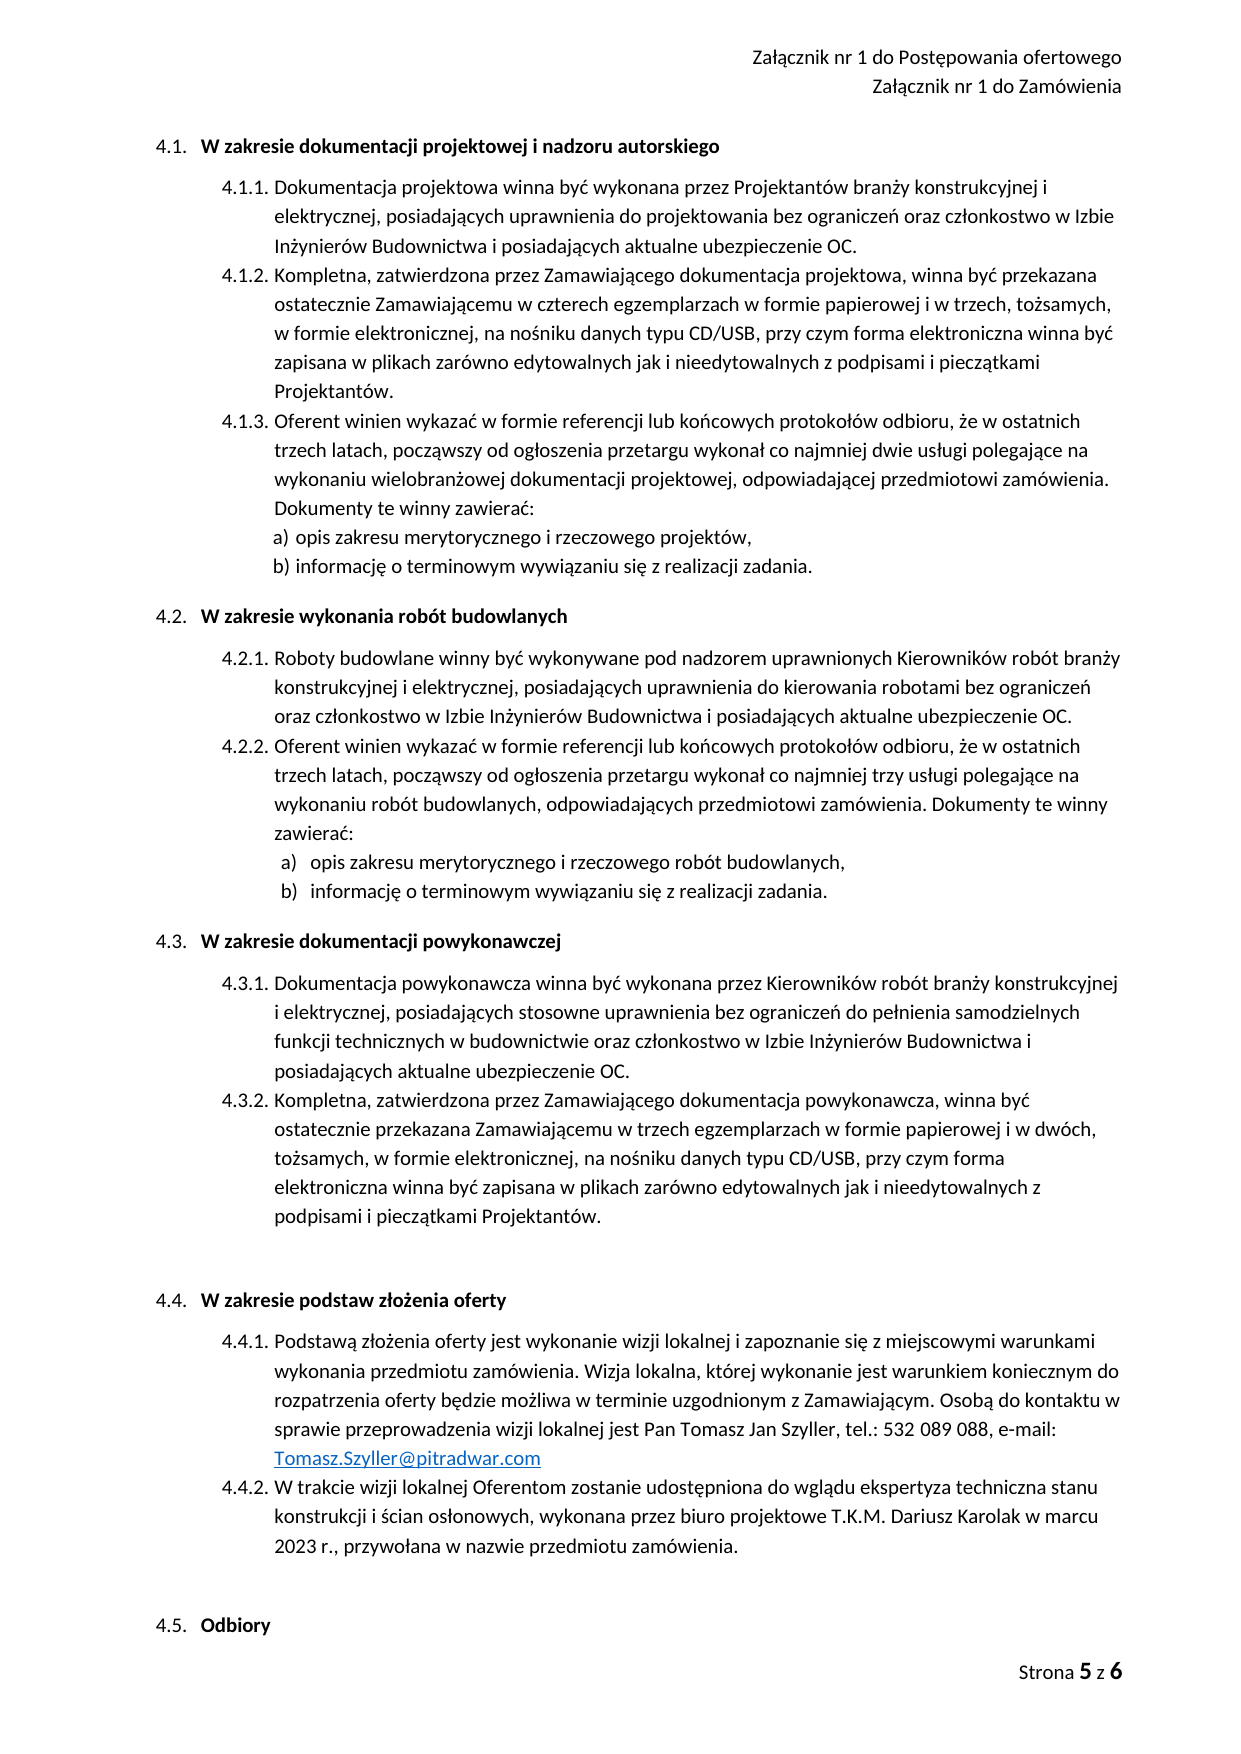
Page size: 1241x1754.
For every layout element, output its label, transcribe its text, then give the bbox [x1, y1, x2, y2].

list opis zakresu merytorycznego i rzeczowego projektów, [273, 524, 1122, 550]
subtitle W trakcie wizji lokalnej Oferentom zostanie udostępniona do wglądu ekspertyza techniczna stanu konstrukcji i ścian osłonowych, wykonana przez biuro projektowe T.K.M. Dariusz Karolak w marcu 2023 r., przywołana w nazwie przedmiotu zamówienia. [222, 1474, 1122, 1558]
list informację o terminowym wywiązaniu się z realizacji zadania. [273, 554, 1122, 579]
subtitle Oferent winien wykazać w formie referencji lub końcowych protokołów odbioru, że w ostatnich trzech latach, począwszy od ogłoszenia przetargu wykonał co najmniej dwie usługi polegające na wykonaniu wielobranżowej dokumentacji projektowej, odpowiadającej przedmiotowi zamówienia. Dokumenty te winny zawierać: [222, 408, 1122, 521]
subtitle Oferent winien wykazać w formie referencji lub końcowych protokołów odbioru, że w ostatnich trzech latach, począwszy od ogłoszenia przetargu wykonał co najmniej trzy usługi polegające na wykonaniu robót budowlanych, odpowiadających przedmiotowi zamówienia. Dokumenty te winny zawierać: [222, 733, 1122, 846]
subtitle Podstawą złożenia oferty jest wykonanie wizji lokalnej i zapoznanie się z miejscowymi warunkami wykonania przedmiotu zamówienia. Wizja lokalna, której wykonanie jest warunkiem koniecznym do rozpatrzenia oferty będzie możliwa w terminie uzgodnionym z Zamawiającym. Osobą do kontaktu w sprawie przeprowadzenia wizji lokalnej jest Pan Tomasz Jan Szyller, tel.: 532 089 088, e-mail: Tomasz.Szyller@pitradwar.com [222, 1329, 1122, 1471]
subtitle Odbiory [156, 1612, 1122, 1637]
subtitle W zakresie dokumentacji projektowej i nadzoru autorskiego [156, 133, 1122, 158]
list informację o terminowym wywiązaniu się z realizacji zadania. [281, 879, 1122, 904]
subtitle Roboty budowlane winny być wykonywane pod nadzorem uprawnionych Kierowników robót branży konstrukcyjnej i elektrycznej, posiadających uprawnienia do kierowania robotami bez ograniczeń oraz członkostwo w Izbie Inżynierów Budownictwa i posiadających aktualne ubezpieczenie OC. [222, 645, 1122, 729]
list opis zakresu merytorycznego i rzeczowego robót budowlanych, [281, 849, 1122, 875]
subtitle Kompletna, zatwierdzona przez Zamawiającego dokumentacja powykonawcza, winna być ostatecznie przekazana Zamawiającemu w trzech egzemplarzach w formie papierowej i w dwóch, tożsamych, w formie elektronicznej, na nośniku danych typu CD/USB, przy czym forma elektroniczna winna być zapisana w plikach zarówno edytowalnych jak i nieedytowalnych z podpisami i pieczątkami Projektantów. [222, 1087, 1122, 1229]
subtitle W zakresie dokumentacji powykonawczej [156, 929, 1122, 954]
subtitle W zakresie wykonania robót budowlanych [156, 604, 1122, 629]
subtitle W zakresie podstaw złożenia oferty [156, 1287, 1122, 1312]
subtitle Dokumentacja powykonawcza winna być wykonana przez Kierowników robót branży konstrukcyjnej i elektrycznej, posiadających stosowne uprawnienia bez ograniczeń do pełnienia samodzielnych funkcji technicznych w budownictwie oraz członkostwo w Izbie Inżynierów Budownictwa i posiadających aktualne ubezpieczenie OC. [222, 970, 1122, 1083]
subtitle Kompletna, zatwierdzona przez Zamawiającego dokumentacja projektowa, winna być przekazana ostatecznie Zamawiającemu w czterech egzemplarzach w formie papierowej i w trzech, tożsamych, w formie elektronicznej, na nośniku danych typu CD/USB, przy czym forma elektroniczna winna być zapisana w plikach zarówno edytowalnych jak i nieedytowalnych z podpisami i pieczątkami Projektantów. [222, 262, 1122, 404]
subtitle Dokumentacja projektowa winna być wykonana przez Projektantów branży konstrukcyjnej i elektrycznej, posiadających uprawnienia do projektowania bez ograniczeń oraz członkostwo w Izbie Inżynierów Budownictwa i posiadających aktualne ubezpieczenie OC. [222, 174, 1122, 258]
